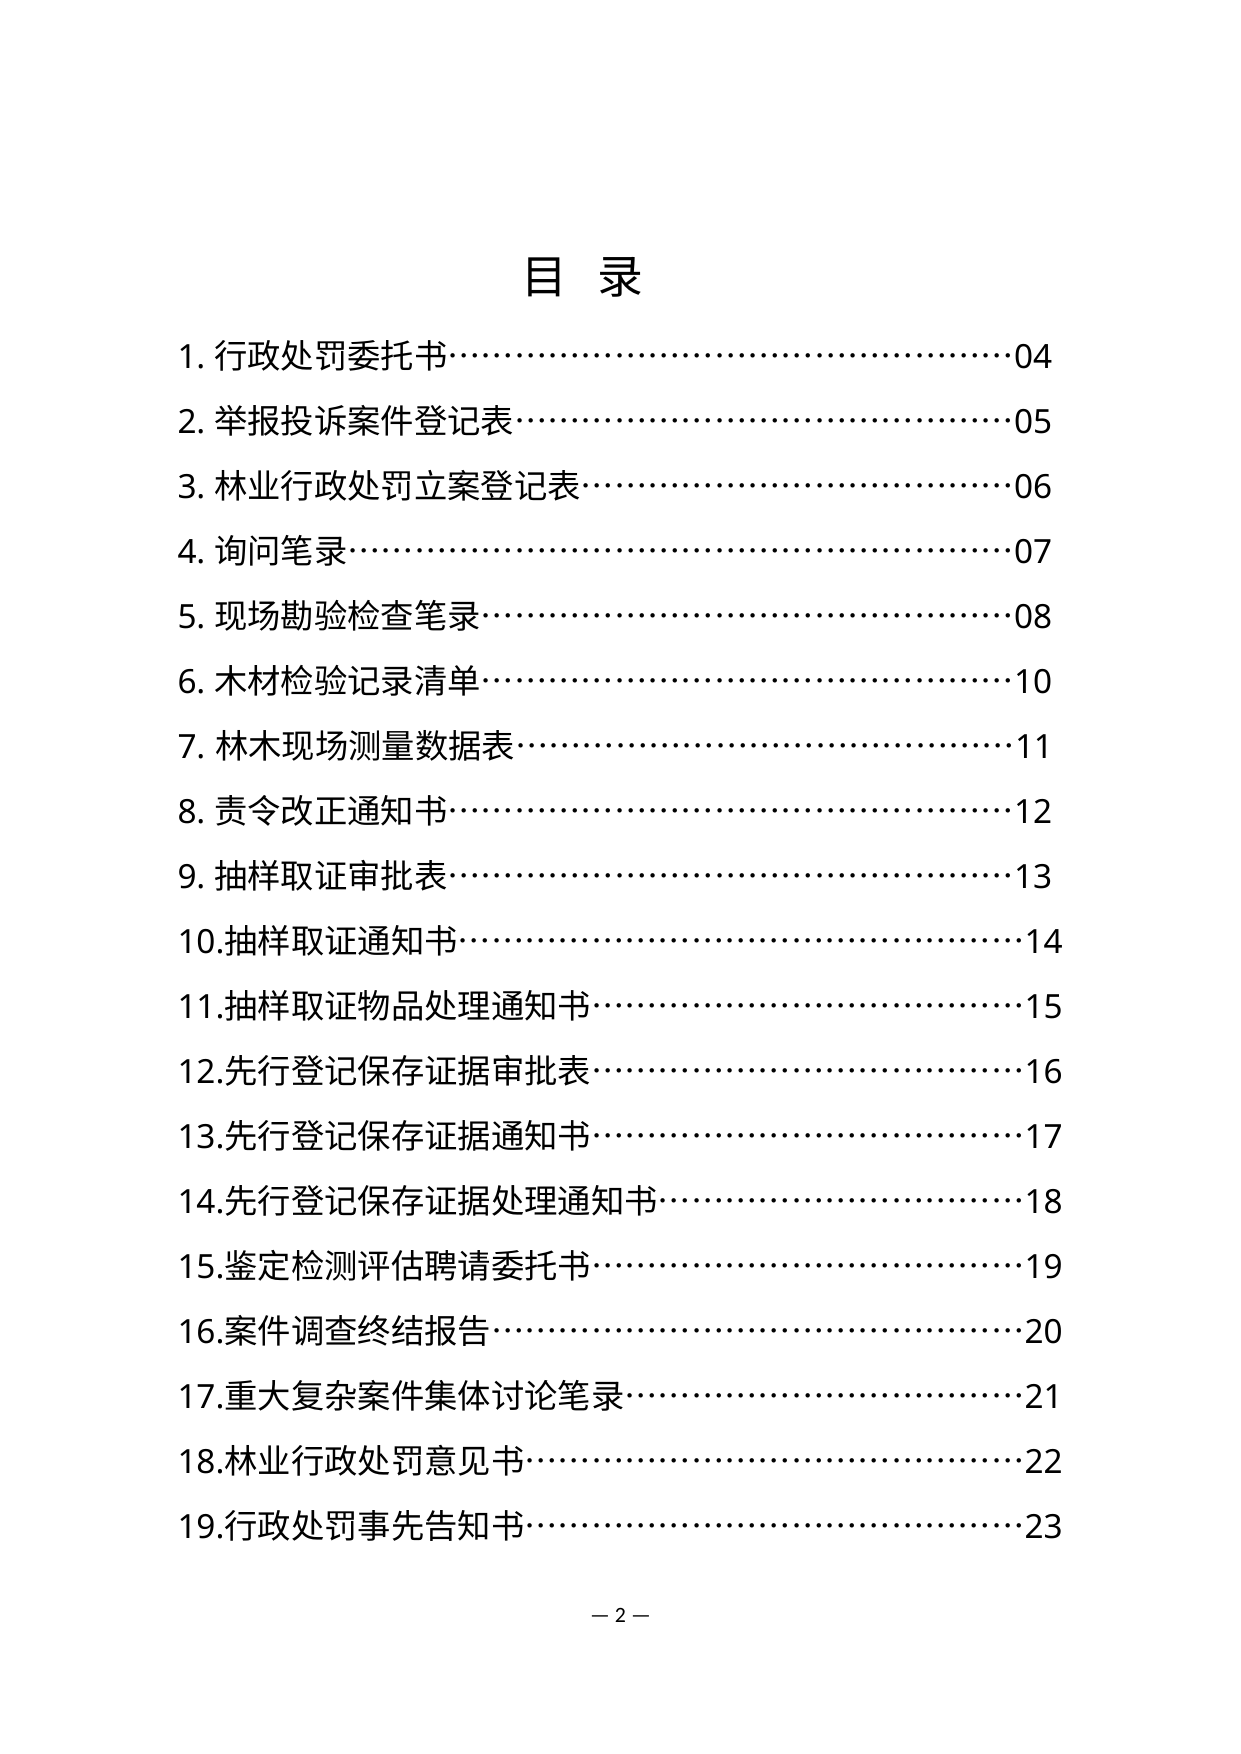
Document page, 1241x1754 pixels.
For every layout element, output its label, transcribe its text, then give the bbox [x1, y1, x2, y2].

text 15.鉴定检测评估聘请委托书…………………………………19 [177, 1232, 1063, 1297]
text 12.先行登记保存证据审批表…………………………………16 [177, 1037, 1063, 1102]
text 11.抽样取证物品处理通知书…………………………………15 [177, 972, 1063, 1037]
text 19.行政处罚事先告知书………………………………………23 [177, 1492, 1063, 1557]
text 18.林业行政处罚意见书………………………………………22 [177, 1427, 1063, 1492]
text 9. 抽样取证审批表……………………………………………13 [177, 842, 1063, 907]
text 目 录 [177, 224, 1063, 322]
text 2. 举报投诉案件登记表………………………………………05 [177, 387, 1063, 452]
text 3. 林业行政处罚立案登记表…………………………………06 [177, 452, 1063, 517]
text 1. 行政处罚委托书……………………………………………04 [177, 322, 1063, 387]
list 林木现场测量数据表………………………………………11 [177, 712, 1063, 777]
text 5. 现场勘验检查笔录…………………………………………08 [177, 582, 1063, 647]
text 17.重大复杂案件集体讨论笔录………………………………21 [177, 1362, 1063, 1427]
text 8. 责令改正通知书……………………………………………12 [177, 777, 1063, 842]
text 6. 木材检验记录清单…………………………………………10 [177, 647, 1063, 712]
text 14.先行登记保存证据处理通知书……………………………18 [177, 1167, 1063, 1232]
text 16.案件调查终结报告…………………………………………20 [177, 1297, 1063, 1362]
text 10.抽样取证通知书……………………………………………14 [177, 907, 1063, 972]
text 4. 询问笔录……………………………………………………07 [177, 517, 1063, 582]
text 13.先行登记保存证据通知书…………………………………17 [177, 1102, 1063, 1167]
